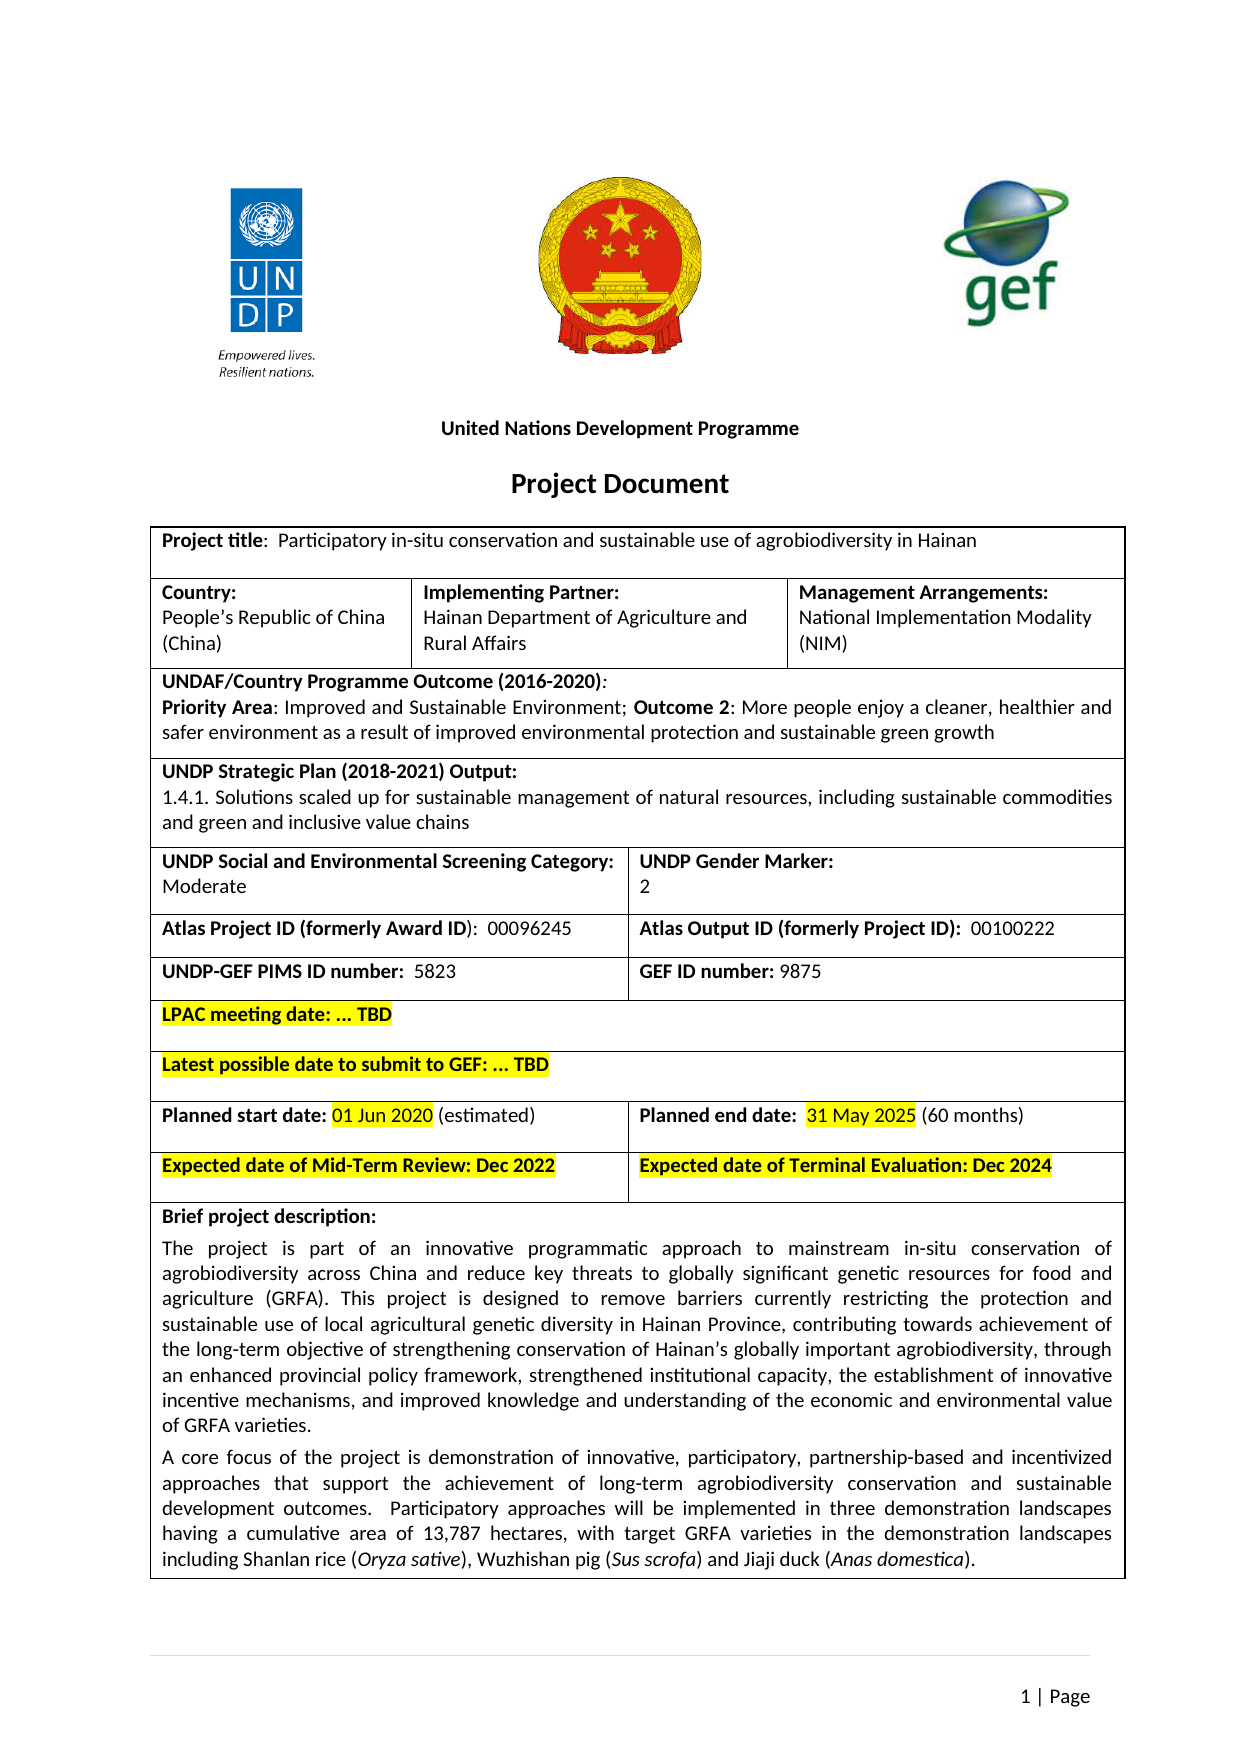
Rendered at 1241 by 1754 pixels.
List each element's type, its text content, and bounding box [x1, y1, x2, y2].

text United Nations Development Programme [150, 415, 1090, 440]
table_cell UNDP Strategic Plan (2018-2021) Output: 1.4.1. Solutions scaled up for sustainable management of natural resources, including sustainable commodities and green and inclusive value chains [151, 759, 1124, 847]
table_cell Expected date of Mid-Term Review: Dec 2022 [151, 1153, 628, 1202]
table_cell Country: People’s Republic of China (China) [151, 579, 411, 668]
table_header [158, 175, 342, 390]
table_cell Expected date of Terminal Evaluation: Dec 2024 [629, 1153, 1124, 1202]
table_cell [151, 1203, 1124, 1578]
table_cell LPAC meeting date: ... TBD [151, 1001, 1124, 1051]
picture [538, 177, 702, 354]
table_header Project title: Participatory in-situ conservation and sustainable use of agrobiodiversity in Hainan [151, 528, 1124, 578]
table_cell Atlas Project ID (formerly Award ID): 00096245 [151, 915, 628, 957]
table_cell Planned start date: 01 Jun 2020 (estimated) [151, 1102, 628, 1152]
table_cell Implementing Partner: Hainan Department of Agriculture and Rural Affairs [412, 579, 787, 668]
table_cell Planned end date: 31 May 2025 (60 months) [629, 1102, 1124, 1152]
table_cell Management Arrangements: National Implementation Modality (NIM) [788, 579, 1124, 668]
table_header [898, 175, 1083, 390]
picture [195, 177, 332, 382]
table_cell UNDP-GEF PIMS ID number: 5823 [151, 958, 628, 1000]
picture [941, 177, 1072, 330]
table_cell GEF ID number: 9875 [629, 958, 1124, 1000]
table_cell UNDP Gender Marker: 2 [629, 848, 1124, 914]
table_cell UNDP Social and Environmental Screening Category: Moderate [151, 848, 628, 914]
table_cell Latest possible date to submit to GEF: ... TBD [151, 1052, 1124, 1101]
table_cell UNDAF/Country Programme Outcome (2016-2020): Priority Area: Improved and Sustainable Environment; Outcome 2: More people enjoy a cleaner, healthier and safer environment as a result of improved environmental protection and sustainable green growth [151, 669, 1124, 757]
table_cell Atlas Output ID (formerly Project ID): 00100222 [629, 915, 1124, 957]
text Project Document [150, 465, 1090, 501]
table_header [342, 175, 898, 390]
